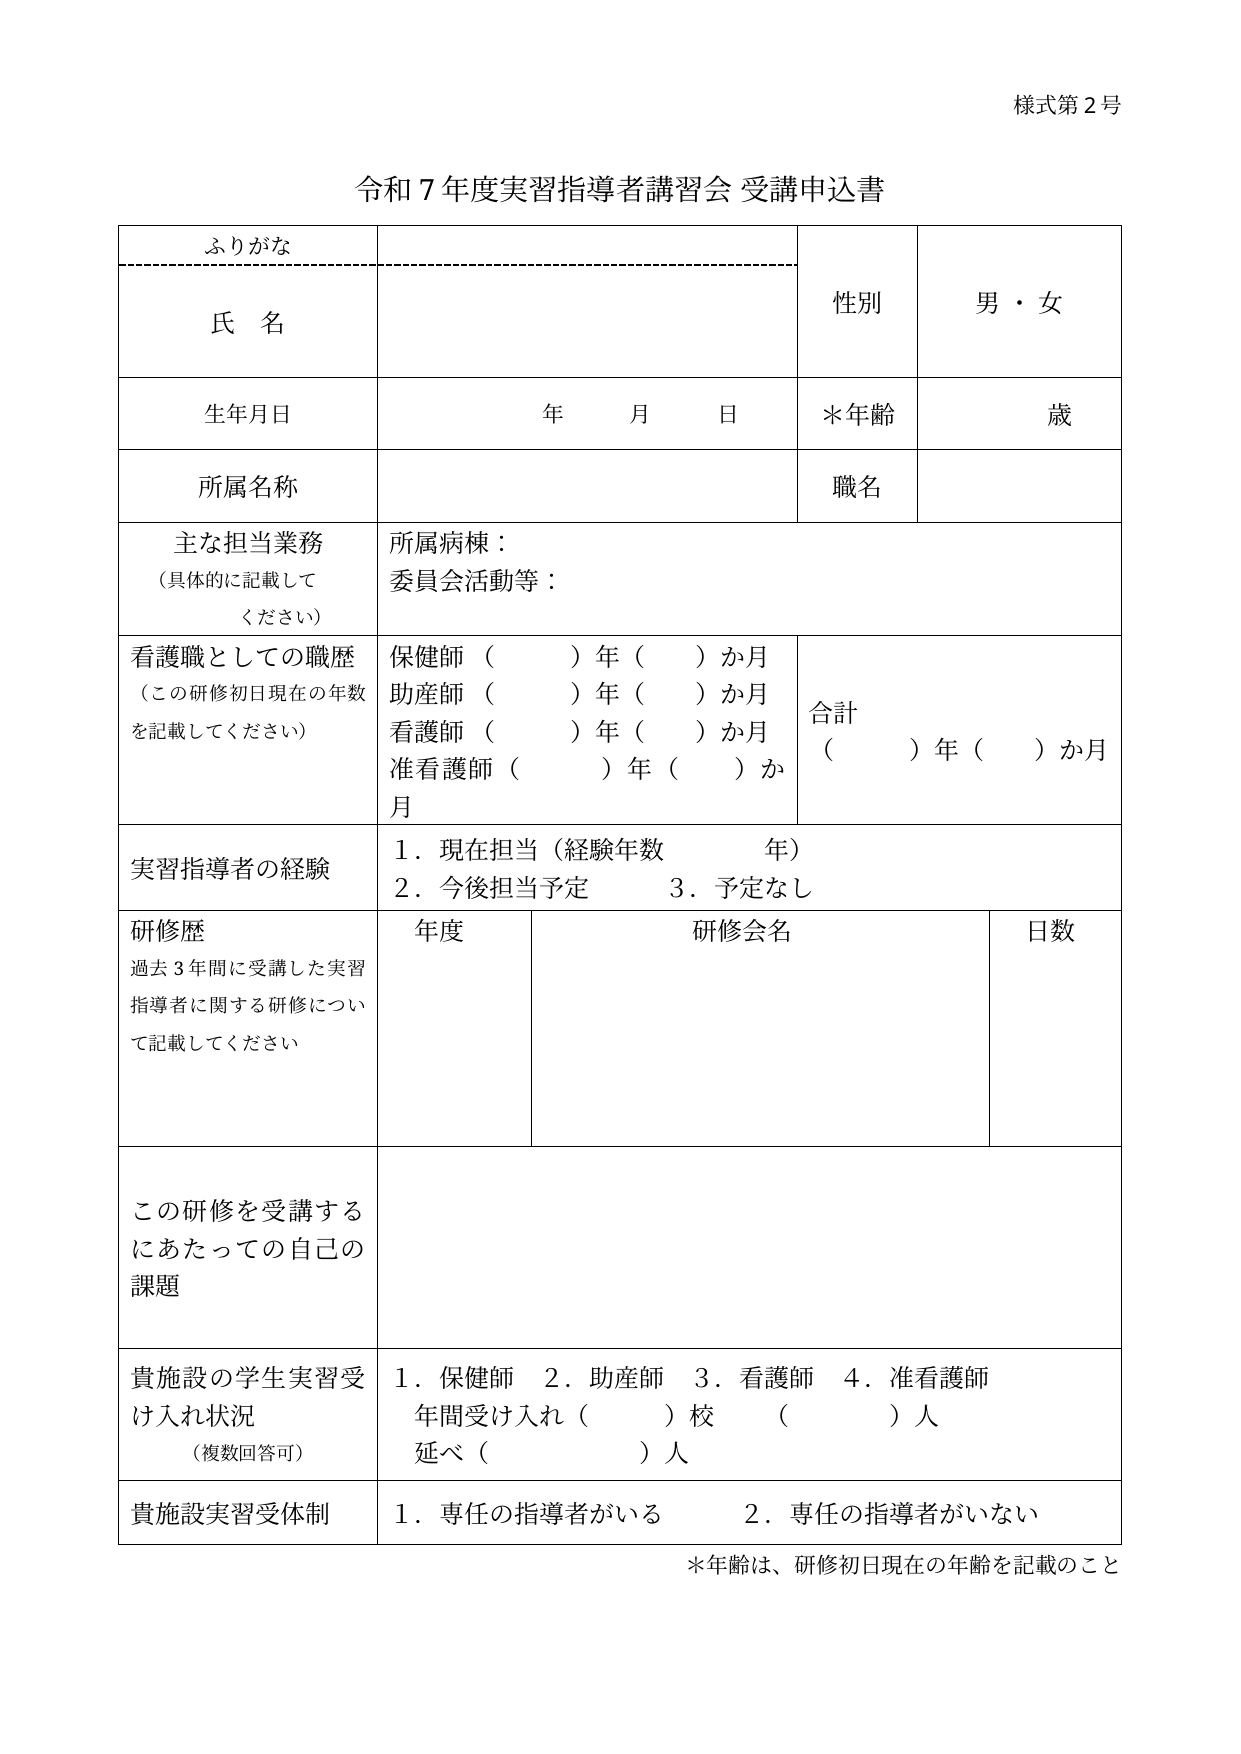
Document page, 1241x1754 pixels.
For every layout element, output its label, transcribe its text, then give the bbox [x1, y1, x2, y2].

text ＊年齢は、研修初日現在の年齢を記載のこと [118, 1545, 1122, 1582]
table_cell 貴施設の学生実習受け入れ状況 （複数回答可） [119, 1349, 377, 1480]
table_cell 看護職としての職歴 （この研修初日現在の年数を記載してください） [119, 636, 377, 824]
table_header 性別 [798, 226, 917, 377]
text 令和7年度実習指導者講習会 受講申込書 [118, 150, 1122, 225]
table_cell 氏 名 [119, 264, 377, 377]
table_header ふりがな [119, 226, 377, 264]
table_cell [378, 1147, 1121, 1348]
table_cell 歳 [918, 378, 1121, 449]
table_cell 所属病棟： 委員会活動等： [378, 523, 1121, 635]
table_cell 生年月日 [119, 378, 377, 449]
table_cell [378, 264, 797, 377]
table_cell 職名 [798, 450, 917, 522]
table_cell 日数 [990, 911, 1121, 1146]
table_cell １．現在担当（経験年数 年） ２．今後担当予定 ３．予定なし [378, 825, 1121, 910]
table_cell 合計 （ ）年（ ）か月 [798, 636, 1121, 824]
table_cell 実習指導者の経験 [119, 825, 377, 910]
table_cell 主な担当業務 （具体的に記載して ください） [119, 523, 377, 635]
table_cell １．保健師 ２．助産師 ３．看護師 ４．准看護師 年間受け入れ（ ）校 （ ）人 延べ（ ）人 [378, 1349, 1121, 1480]
table_cell この研修を受講するにあたっての自己の課題 [119, 1147, 377, 1348]
table_header [378, 226, 797, 264]
table_cell 所属名称 [119, 450, 377, 522]
table_cell 貴施設実習受体制 [119, 1481, 377, 1544]
table_cell ＊年齢 [798, 378, 917, 449]
table_cell 研修会名 [532, 911, 989, 1146]
table_cell 保健師 （ ）年（ ）か月 助産師 （ ）年（ ）か月 看護師 （ ）年（ ）か月 准看護師（ ）年（ ）か月 [378, 636, 797, 824]
table_cell [378, 450, 797, 522]
table_cell 年 月 日 [378, 378, 797, 449]
table_cell １．専任の指導者がいる ２．専任の指導者がいない [378, 1481, 1121, 1544]
table_header 男 ・ 女 [918, 226, 1121, 377]
table_cell [918, 450, 1121, 522]
table_cell 年度 [378, 911, 531, 1146]
table_cell 研修歴 過去3年間に受講した実習指導者に関する研修について記載してください [119, 911, 377, 1146]
